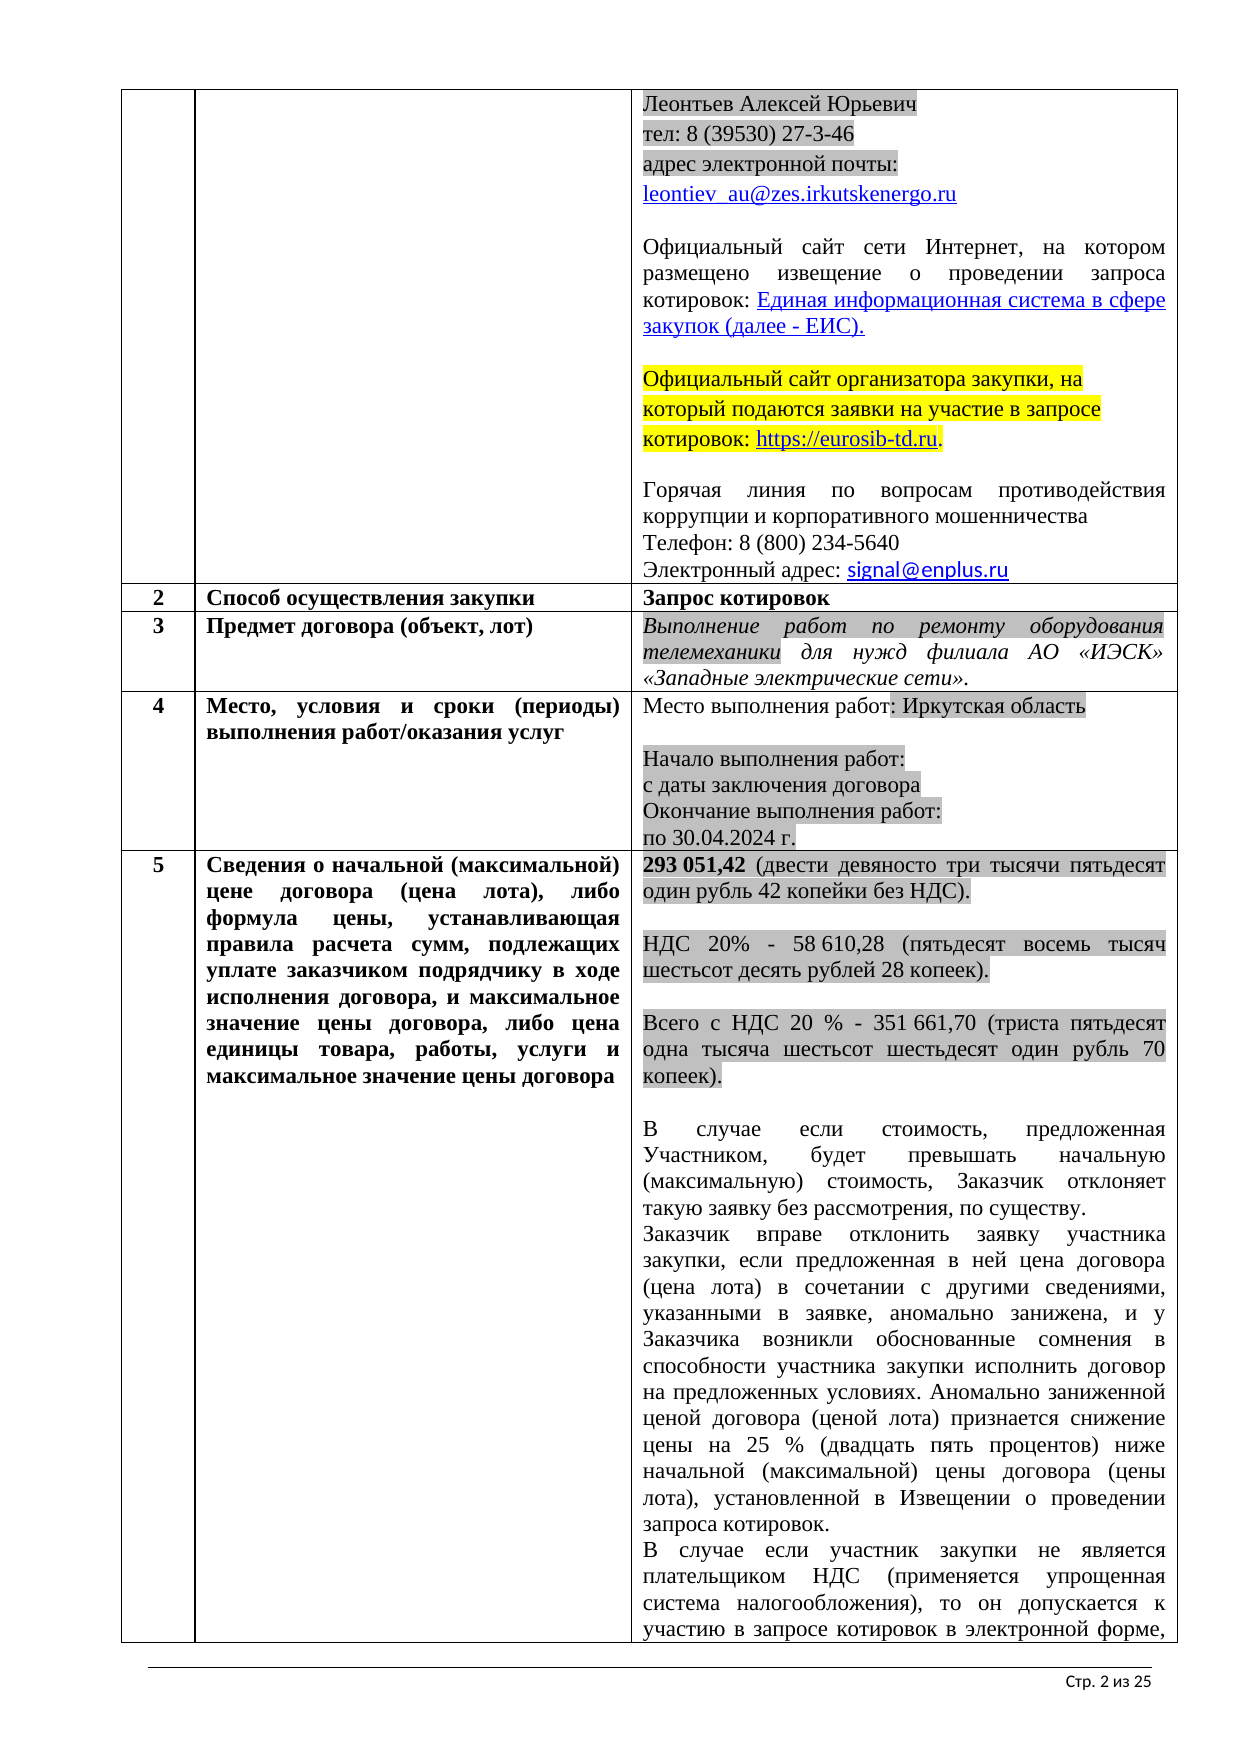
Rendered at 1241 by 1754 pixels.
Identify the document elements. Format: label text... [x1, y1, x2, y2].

table_cell Предмет договора (объект, лот) [196, 612, 631, 691]
table_cell Способ осуществления закупки [196, 584, 631, 611]
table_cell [632, 90, 1177, 583]
table_cell Запрос котировок [632, 584, 1177, 611]
table_cell 3 [122, 612, 194, 691]
table_cell 2 [122, 584, 194, 611]
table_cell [196, 90, 631, 583]
table_cell Место выполнения работ: Иркутская область Начало выполнения работ: с даты заключения договора Окончание выполнения работ: по 30.04.2024 г. [632, 692, 1177, 850]
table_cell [196, 851, 631, 1642]
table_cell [632, 851, 1177, 1642]
table_cell Выполнение работ по ремонту оборудования телемеханики для нужд филиала АО «ИЭСК» «Западные электрические сети». [632, 612, 1177, 691]
table_cell 1 [122, 90, 194, 583]
table_cell 5 [122, 851, 194, 1642]
table_cell Место, условия и сроки (периоды) выполнения работ/оказания услуг [196, 692, 631, 850]
table_cell 4 [122, 692, 194, 850]
